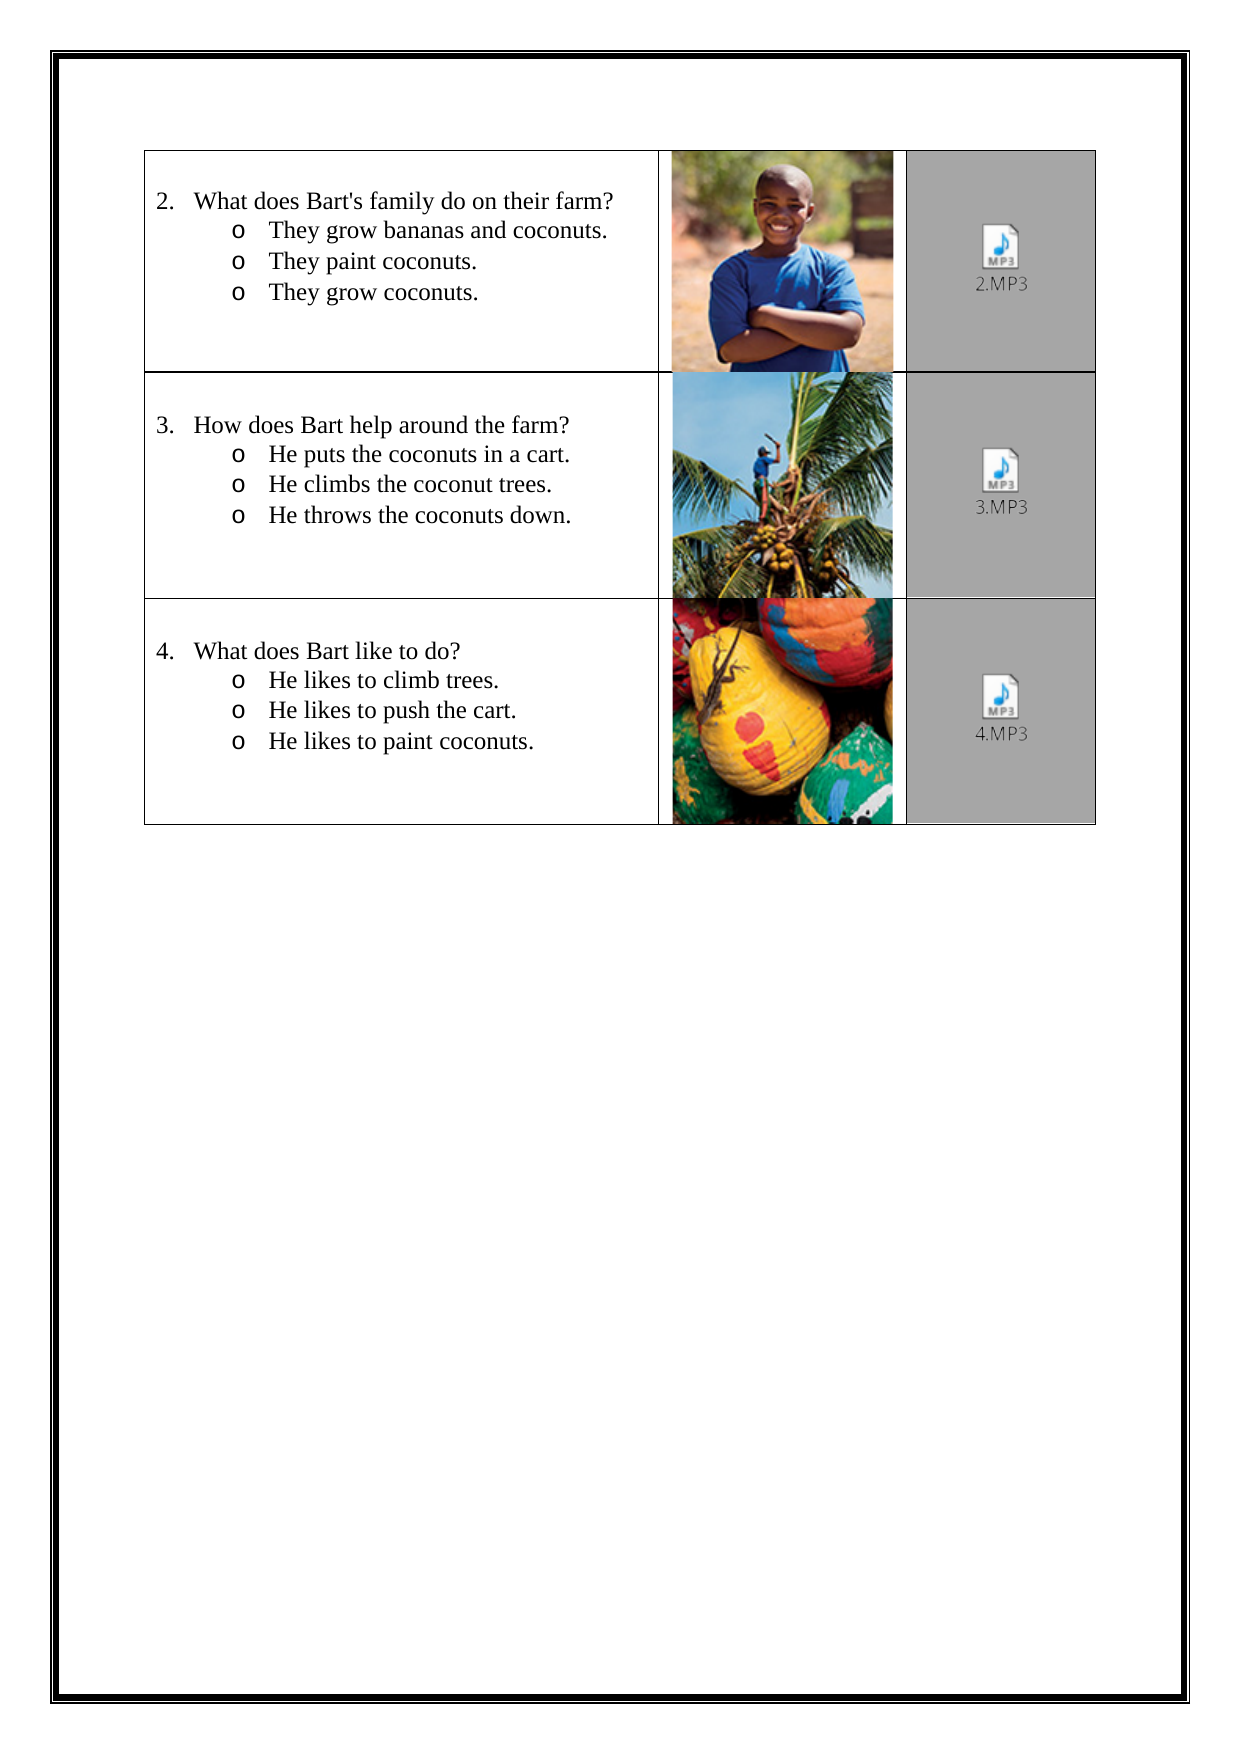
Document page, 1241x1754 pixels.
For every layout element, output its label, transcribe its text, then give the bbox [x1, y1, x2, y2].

table_cell [894, 151, 906, 371]
table_cell How does Bart help around the farm? He puts the coconuts in a cart. He climbs the coconut trees. He throws the coconuts down. [145, 373, 658, 597]
table_cell What does Bart like to do? He likes to climb trees. He likes to push the cart. He likes to paint coconuts. [145, 599, 658, 823]
table_cell [659, 599, 672, 823]
table_cell What does Bart's family do on their farm? They grow bananas and coconuts. They paint coconuts. They grow coconuts. [145, 151, 658, 371]
table_cell [893, 599, 906, 823]
picture [671, 151, 894, 824]
table_cell [659, 151, 671, 371]
table_cell [907, 151, 1095, 371]
table_cell [907, 599, 1095, 823]
table_cell [907, 373, 1095, 597]
table_cell [893, 373, 906, 597]
table_cell [659, 373, 672, 597]
